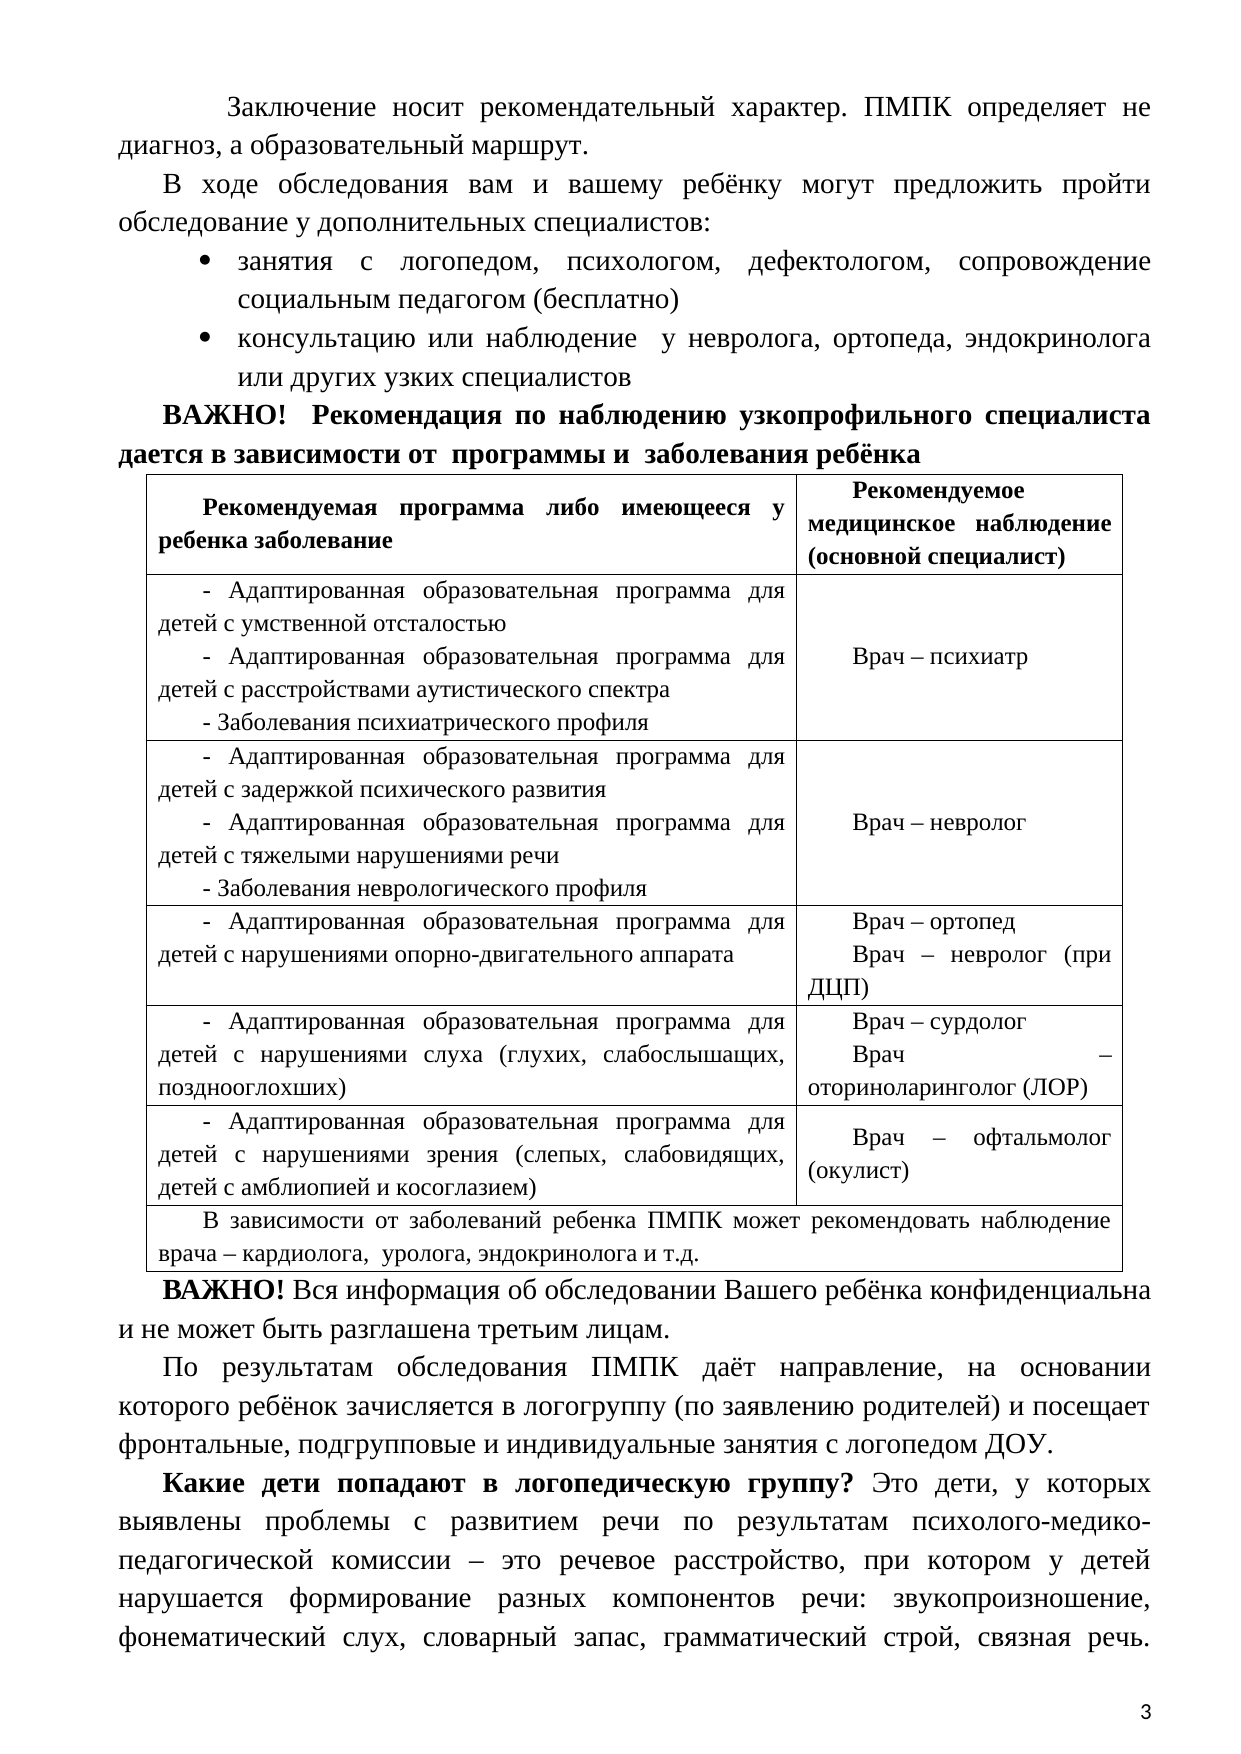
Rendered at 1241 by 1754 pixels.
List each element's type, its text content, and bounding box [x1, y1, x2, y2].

table_header Рекомендуемая программа либо имеющееся у ребенка заболевание [147, 475, 796, 574]
text В ходе обследования вам и вашему ребёнку могут предложить пройти обследование у дополнительных специалистов: [118, 166, 1152, 238]
table_cell Врач – офтальмолог (окулист) [797, 1106, 1122, 1204]
text По результатам обследования ПМПК даёт направление, на основании которого ребёнок зачисляется в логогруппу (по заявлению родителей) и посещает фронтальные, подгрупповые и индивидуальные занятия с логопедом ДОУ. [118, 1349, 1152, 1460]
text ВАЖНО! Вся информация об обследовании Вашего ребёнка конфиденциальна и не может быть разглашена третьим лицам. [118, 1272, 1152, 1344]
table_cell Врач – психиатр [797, 575, 1122, 740]
text ВАЖНО! Рекомендация по наблюдению узкопрофильного специалиста дается в зависимости от программы и заболевания ребёнка [118, 397, 1152, 469]
table_cell Врач – сурдолог Врач – оториноларинголог (ЛОР) [797, 1006, 1122, 1105]
list консультацию или наблюдение у невролога, ортопеда, эндокринолога или других узких специалистов [200, 320, 1152, 392]
table_cell - Адаптированная образовательная программа для детей с нарушениями зрения (слепых, слабовидящих, детей с амблиопией и косоглазием) [147, 1106, 796, 1204]
table_cell - Адаптированная образовательная программа для детей с умственной отсталостью - Адаптированная образовательная программа для детей с расстройствами аутистического спектра - Заболевания психиатрического профиля [147, 575, 796, 740]
list занятия с логопедом, психологом, дефектологом, сопровождение социальным педагогом (бесплатно) [200, 243, 1152, 315]
table_cell - Адаптированная образовательная программа для детей с нарушениями слуха (глухих, слабослышащих, позднооглохших) [147, 1006, 796, 1105]
table_cell Врач – ортопед Врач – невролог (при ДЦП) [797, 906, 1122, 1005]
text Заключение носит рекомендательный характер. ПМПК определяет не диагноз, а образовательный маршрут. [118, 89, 1152, 161]
table_cell В зависимости от заболеваний ребенка ПМПК может рекомендовать наблюдение врача – кардиолога, уролога, эндокринолога и т.д. [147, 1206, 1122, 1271]
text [118, 1465, 1152, 1653]
table_header Рекомендуемое медицинское наблюдение (основной специалист) [797, 475, 1122, 574]
table_cell - Адаптированная образовательная программа для детей с нарушениями опорно-двигательного аппарата [147, 906, 796, 1005]
table_cell - Адаптированная образовательная программа для детей с задержкой психического развития - Адаптированная образовательная программа для детей с тяжелыми нарушениями речи - Заболевания неврологического профиля [147, 741, 796, 905]
table_cell Врач – невролог [797, 741, 1122, 905]
